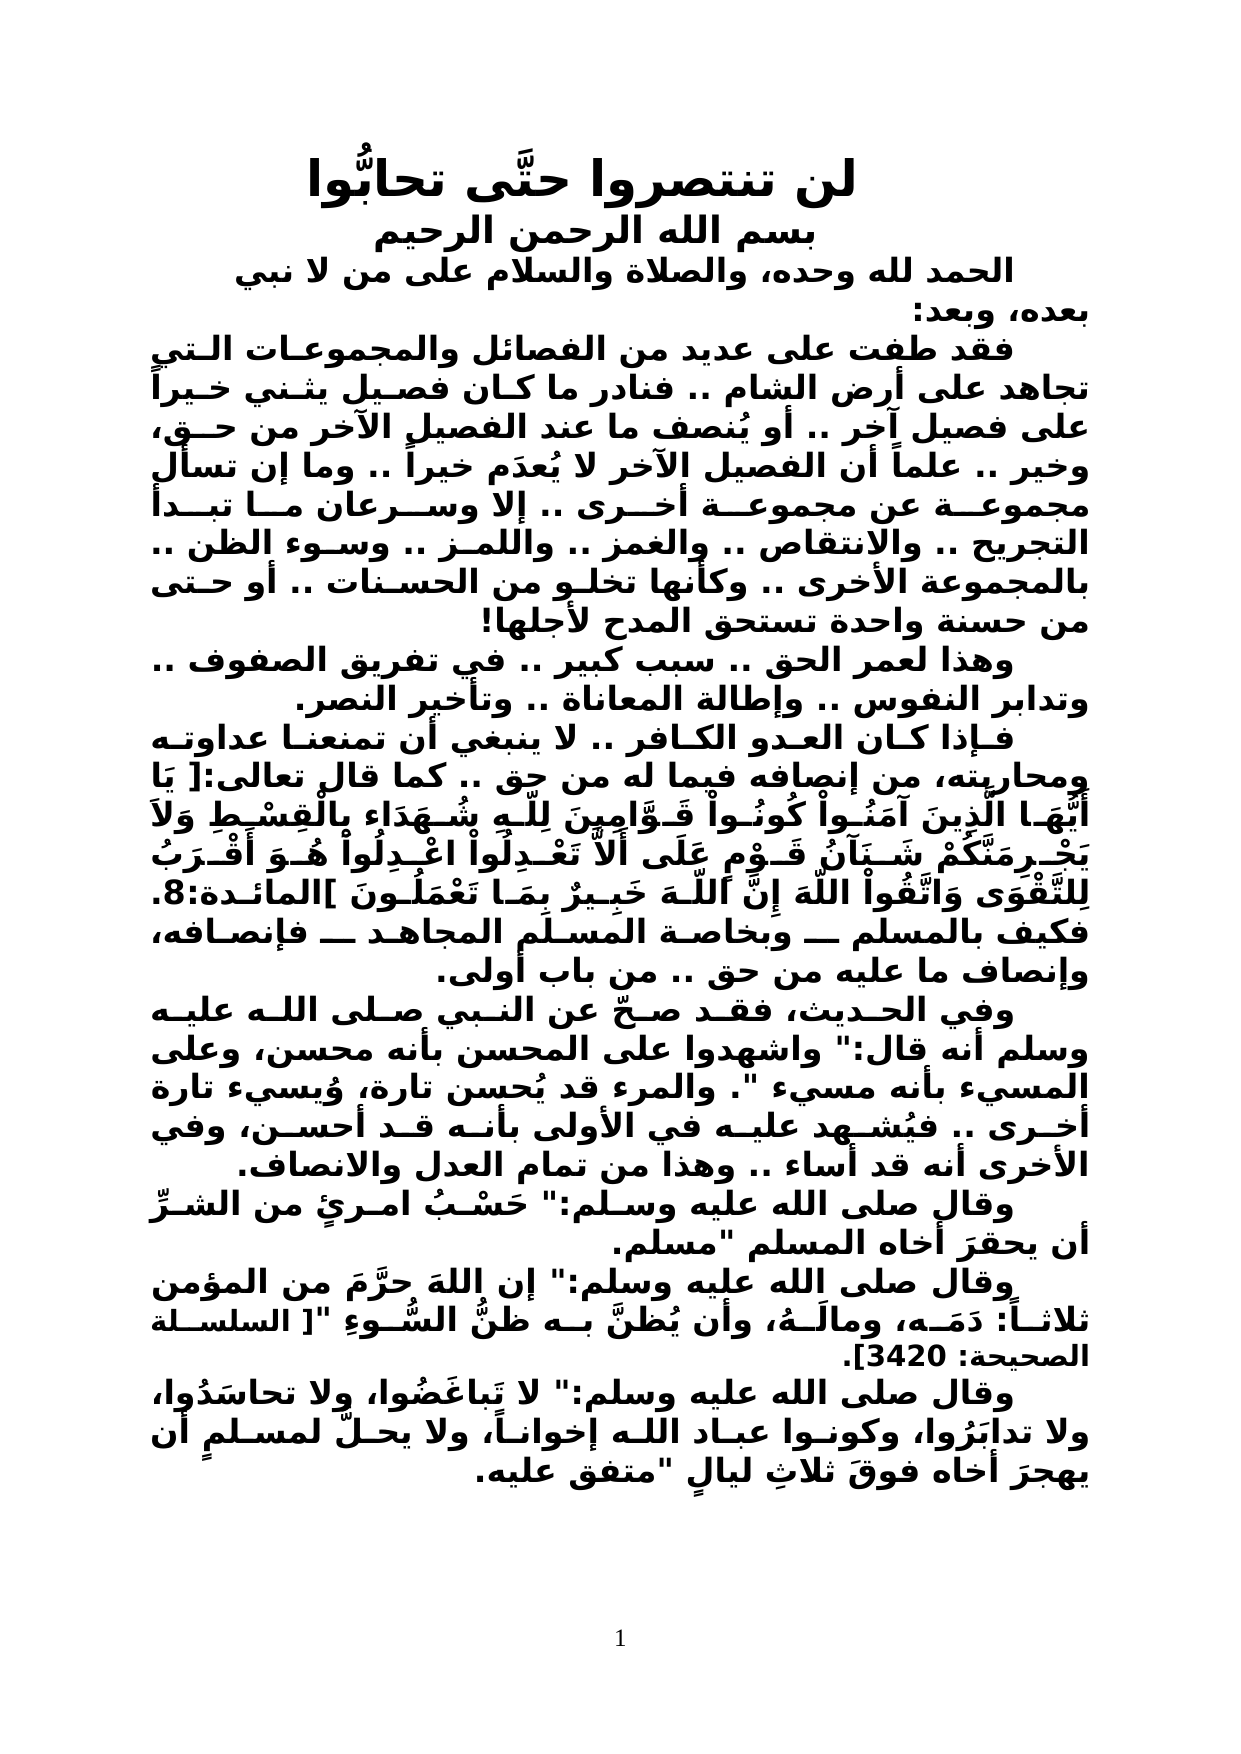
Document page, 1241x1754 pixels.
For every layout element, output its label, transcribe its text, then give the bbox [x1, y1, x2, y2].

text فقد طفت على عديد من الفصائل والمجموعات التي تجاهد على أرض الشام .. فنادر ما كان فصيل يثني خيراً على فصيل آخر .. أو يُنصف ما عند الفصيل الآخر من حق، وخير .. علماً أن الفصيل الآخر لا يُعدَم خيراً .. وما إن تسأل مجموعة عن مجموعة أخرى .. إلا وسرعان ما تبدأ التجريح .. والانتقاص .. والغمز .. واللمز .. وسوء الظن .. بالمجموعة الأخرى .. وكأنها تخلو من الحسنات .. أو حتى من حسنة واحدة تستحق المدح لأجلها! [150, 329, 1090, 640]
text وهذا لعمر الحق .. سبب كبير .. في تفريق الصفوف .. وتدابر النفوس .. وإطالة المعاناة .. وتأخير النصر. [150, 640, 1090, 718]
text الحمد لله وحده، والصلاة والسلام على من لا نبي بعده، وبعد: [150, 252, 1090, 329]
text فإذا كان العدو الكافر .. لا ينبغي أن تمنعنا عداوته ومحاربته، من إنصافه فيما له من حق .. كما قال تعالى:[ يَا أَيُّهَا الَّذِينَ آمَنُواْ كُونُواْ قَوَّامِينَ لِلّهِ شُهَدَاء بِالْقِسْطِ وَلاَ يَجْرِمَنَّكُمْ شَنَآنُ قَوْمٍ عَلَى أَلاَّ تَعْدِلُواْ اعْدِلُواْ هُوَ أَقْرَبُ لِلتَّقْوَى وَاتَّقُواْ اللّهَ إِنَّ اللّهَ خَبِيرٌ بِمَا تَعْمَلُونَ ]المائدة:8. فكيف بالمسلم ــ وبخاصة المسلم المجاهد ــ فإنصافه، وإنصاف ما عليه من حق .. من باب أولى. [150, 718, 1090, 990]
text بسم الله الرحمن الرحيم [150, 208, 1090, 252]
text وقال صلى الله عليه وسلم:" إن اللهَ حرَّمَ من المؤمن ثلاثاً: دَمَه، ومالَهُ، وأن يُظنَّ به ظنُّ السُّوءِ "[ السلسلة الصحيحة: 3420]. [150, 1262, 1090, 1374]
text لن تنتصروا حتَّى تحابُّوا [150, 150, 1090, 208]
text وقال صلى الله عليه وسلم:" حَسْبُ امرئٍ من الشرِّ أن يحقرَ أخاه المسلم "مسلم. [150, 1184, 1090, 1262]
text وقال صلى الله عليه وسلم:" لا تَباغَضُوا، ولا تحاسَدُوا، ولا تدابَرُوا، وكونوا عباد الله إخواناً، ولا يحلُّ لمسلمٍ أن يهجرَ أخاه فوقَ ثلاثِ ليالٍ "متفق عليه. [150, 1374, 1090, 1490]
text وفي الحديث، فقد صحّ عن النبي صلى الله عليه وسلم أنه قال:" واشهدوا على المحسن بأنه محسن، وعلى المسيء بأنه مسيء ". والمرء قد يُحسن تارة، وُيسيء تارة أخرى .. فيُشهد عليه في الأولى بأنه قد أحسن، وفي الأخرى أنه قد أساء .. وهذا من تمام العدل والانصاف. [150, 990, 1090, 1184]
